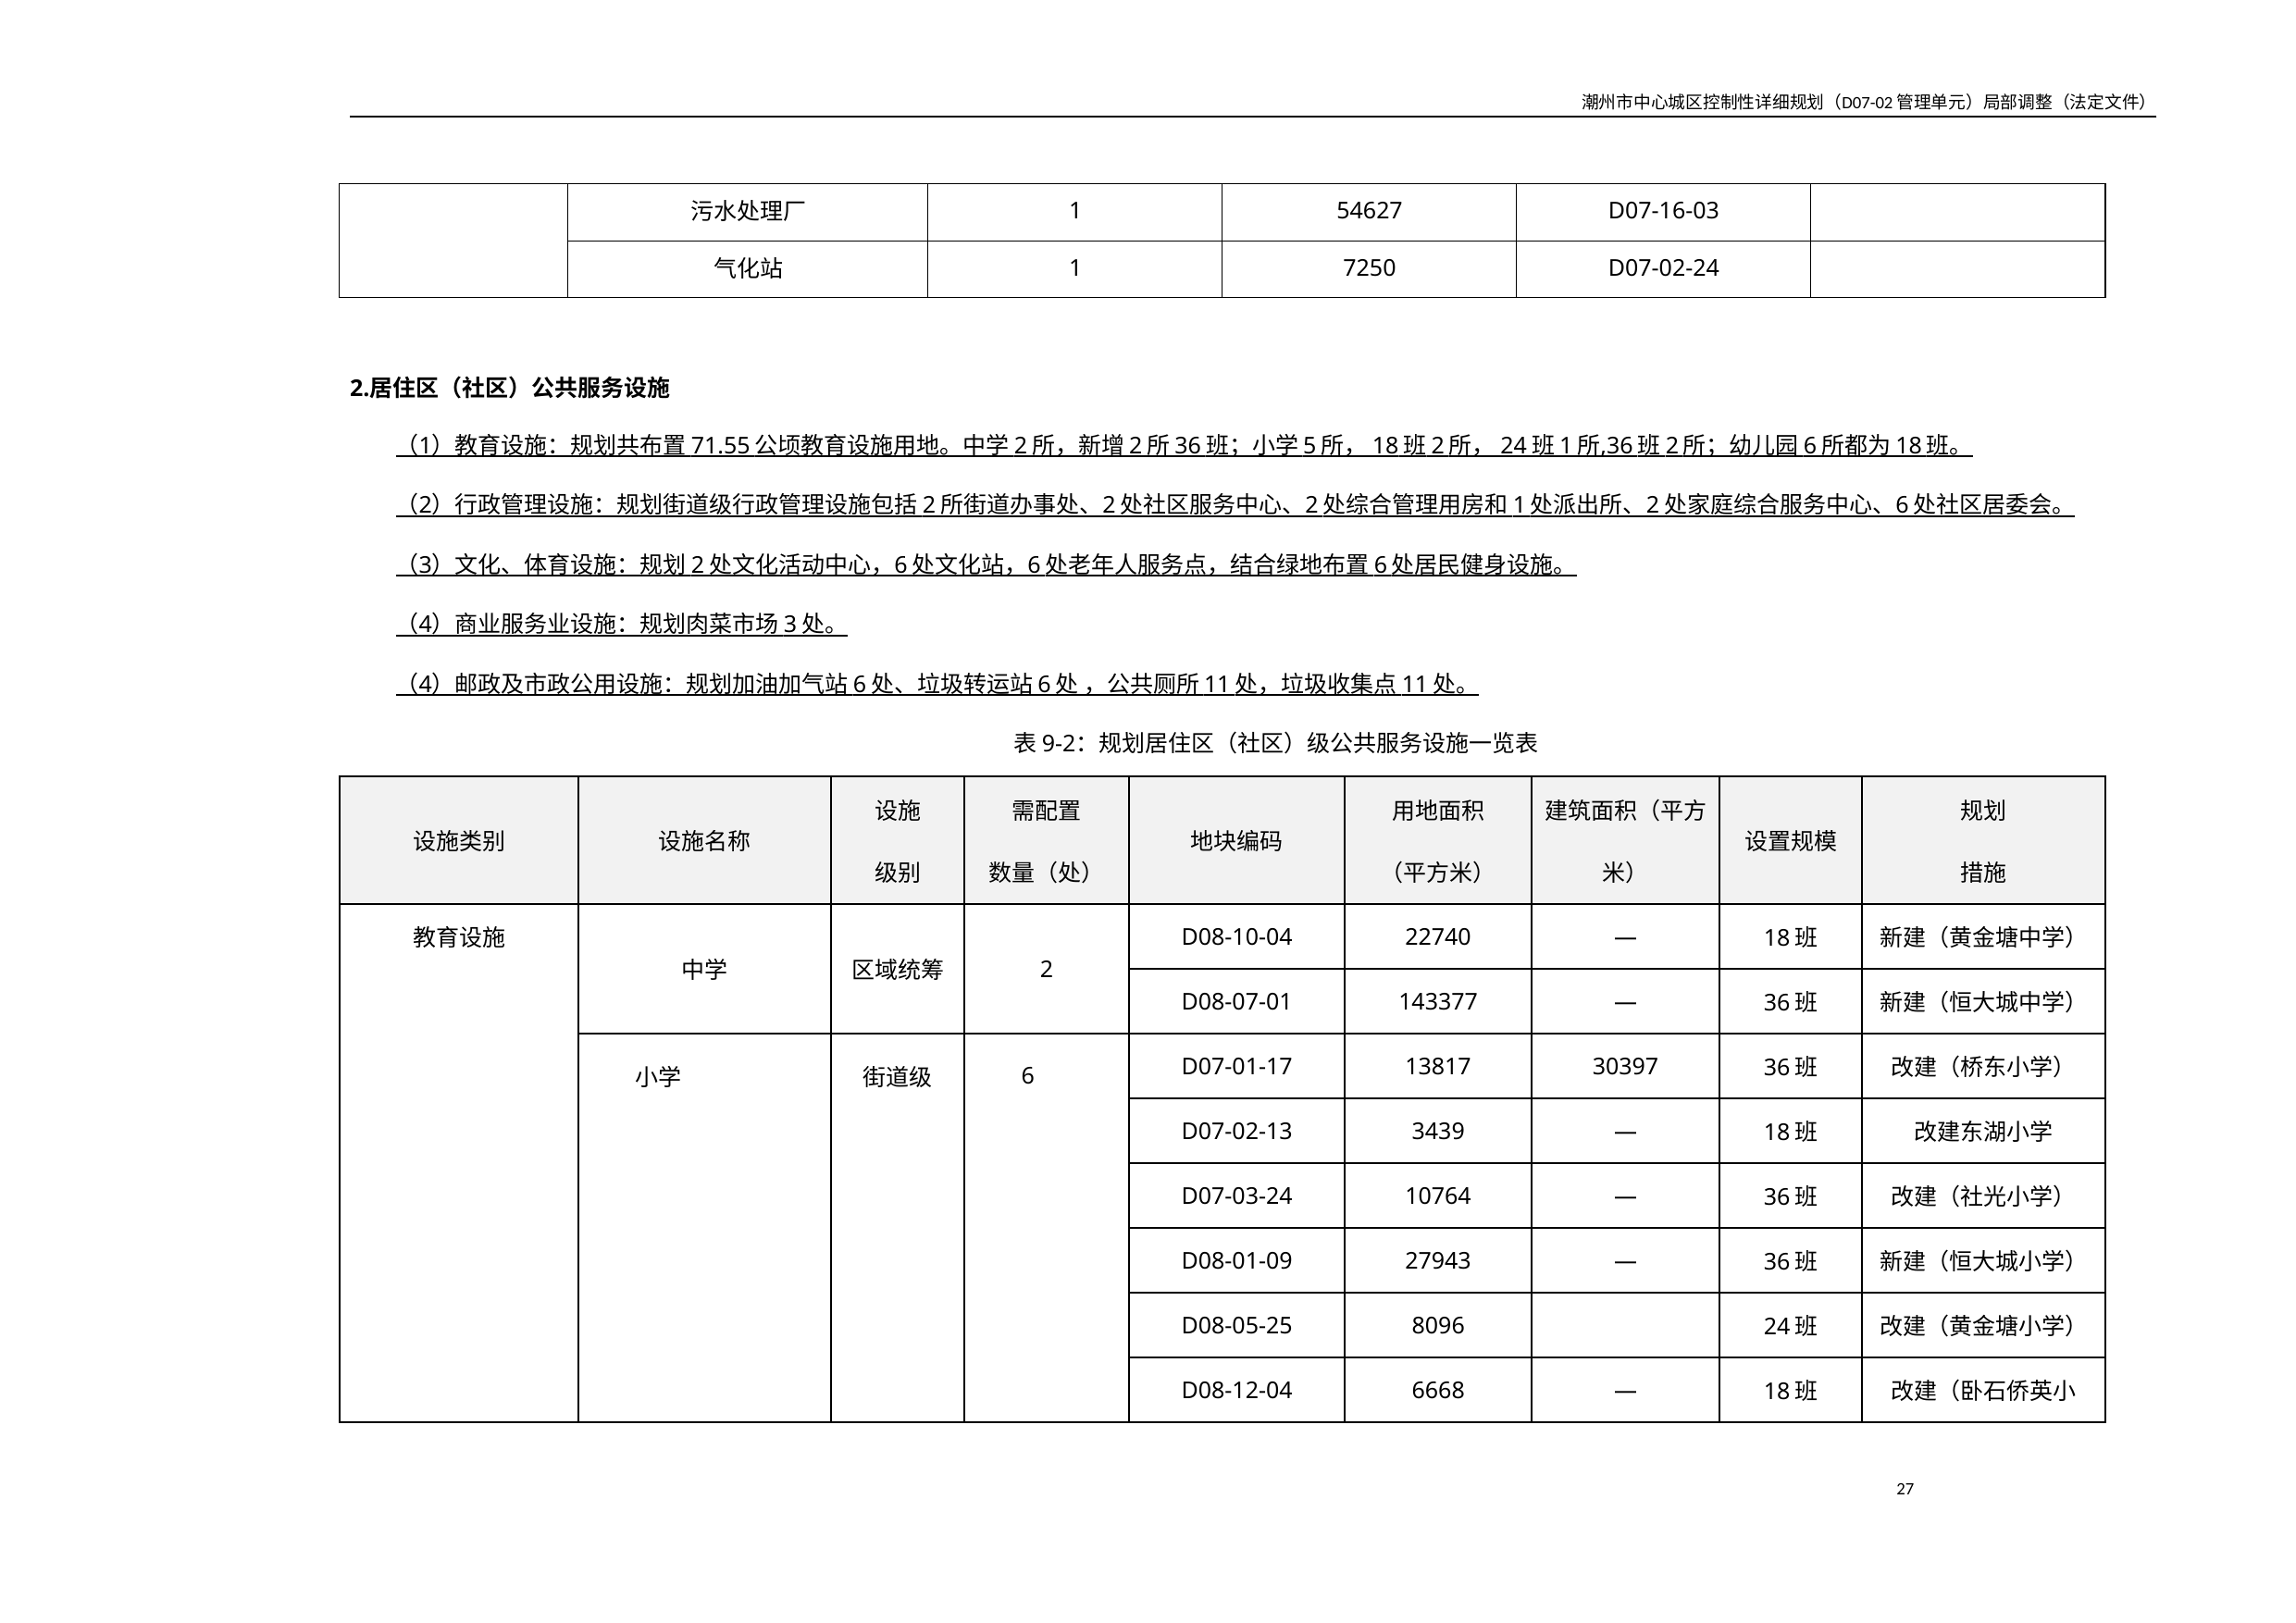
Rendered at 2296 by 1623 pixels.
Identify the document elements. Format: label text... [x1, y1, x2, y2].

table_cell 6 [965, 1035, 1128, 1421]
table_cell [1811, 184, 2104, 240]
table_cell — [1533, 1099, 1719, 1162]
table_cell 36班 [1720, 1164, 1861, 1227]
table_cell 气化站 [568, 242, 927, 297]
table_cell D07-02-24 [1517, 242, 1810, 297]
text （1）教育设施：规划共布置71.55公顷教育设施用地。中学2所，新增2所36班；小学5所， 18班2所， 24班1所,36班2所；幼儿园6所都为18班。 [350, 427, 2156, 461]
text （3）文化、体育设施：规划2处文化活动中心，6处文化站，6处老年人服务点，结合绿地布置6处居民健身设施。 [350, 546, 2156, 580]
table_cell D08-10-04 [1130, 905, 1344, 968]
table_cell 18班 [1720, 905, 1861, 968]
table_cell — [1533, 905, 1719, 968]
table_cell 改建（社光小学） [1863, 1164, 2104, 1227]
table_cell 污水处理厂 [568, 184, 927, 240]
table_cell D07-16-03 [1517, 184, 1810, 240]
table_cell — [1533, 1358, 1719, 1421]
table_cell [1811, 242, 2104, 297]
table_header 规划 措施 [1863, 777, 2104, 903]
table_header 设置规模 [1720, 777, 1861, 903]
table_cell 改建东湖小学 [1863, 1099, 2104, 1162]
table_cell 街道级 [832, 1035, 963, 1421]
table_cell 新建（恒大城小学） [1863, 1229, 2104, 1292]
table_cell 22740 [1346, 905, 1531, 968]
table_cell 1 [928, 242, 1222, 297]
table_cell 10764 [1346, 1164, 1531, 1227]
table_cell 143377 [1346, 970, 1531, 1033]
table_header 建筑面积（平方米） [1533, 777, 1719, 903]
table_cell 新建（黄金塘中学） [1863, 905, 2104, 968]
text （2）行政管理设施：规划街道级行政管理设施包括2所街道办事处、2处社区服务中心、2处综合管理用房和1处派出所、2处家庭综合服务中心、6处社区居委会。 [350, 487, 2156, 520]
table_header 设施类别 [341, 777, 577, 903]
table_cell 区域统筹 [832, 905, 963, 1033]
table_cell 18班 [1720, 1099, 1861, 1162]
table_cell 13817 [1346, 1035, 1531, 1097]
table_cell 改建（卧石侨英小学） [1863, 1358, 2104, 1421]
table_cell 小学 [579, 1035, 830, 1421]
table_cell 2 [965, 905, 1128, 1033]
table_cell 27943 [1346, 1229, 1531, 1292]
table_cell D08-12-04 [1130, 1358, 1344, 1421]
table_header 设施名称 [579, 777, 830, 903]
table_cell D07-02-13 [1130, 1099, 1344, 1162]
text （4）商业服务业设施：规划肉菜市场3处。 [350, 606, 2156, 639]
table_cell 改建（黄金塘小学） [1863, 1294, 2104, 1357]
table_cell 中学 [579, 905, 830, 1033]
table_cell D07-01-17 [1130, 1035, 1344, 1097]
table_cell D08-07-01 [1130, 970, 1344, 1033]
text 2.居住区（社区）公共服务设施 [350, 354, 2156, 417]
table_cell 3439 [1346, 1099, 1531, 1162]
table_cell 7250 [1222, 242, 1516, 297]
table_cell 36班 [1720, 970, 1861, 1033]
table_cell — [1533, 970, 1719, 1033]
table_cell 36班 [1720, 1035, 1861, 1097]
table_cell D08-05-25 [1130, 1294, 1344, 1357]
table_header 设施 级别 [832, 777, 963, 903]
table_cell 新建（恒大城中学） [1863, 970, 2104, 1033]
text 表9-2：规划居住区（社区）级公共服务设施一览表 [350, 725, 2156, 759]
table_cell 54627 [1222, 184, 1516, 240]
table_cell 1 [928, 184, 1222, 240]
table_cell D07-03-24 [1130, 1164, 1344, 1227]
table_cell 24班 [1720, 1294, 1861, 1357]
table_cell D08-01-09 [1130, 1229, 1344, 1292]
table_header 需配置 数量（处） [965, 777, 1128, 903]
table_cell — [1533, 1229, 1719, 1292]
table_cell — [1533, 1164, 1719, 1227]
table_cell 18班 [1720, 1358, 1861, 1421]
table_cell 30397 [1533, 1035, 1719, 1097]
table_cell 8096 [1346, 1294, 1531, 1357]
table_cell 改建（桥东小学） [1863, 1035, 2104, 1097]
table_cell [1533, 1294, 1719, 1357]
table_cell 教育设施 [341, 905, 577, 1421]
text （4）邮政及市政公用设施：规划加油加气站6处、垃圾转运站6处 ，公共厕所11处，垃圾收集点11处。 [350, 665, 2156, 700]
table_cell 36班 [1720, 1229, 1861, 1292]
table_header 用地面积 （平方米） [1346, 777, 1531, 903]
table_header 地块编码 [1130, 777, 1344, 903]
table_cell 6668 [1346, 1358, 1531, 1421]
